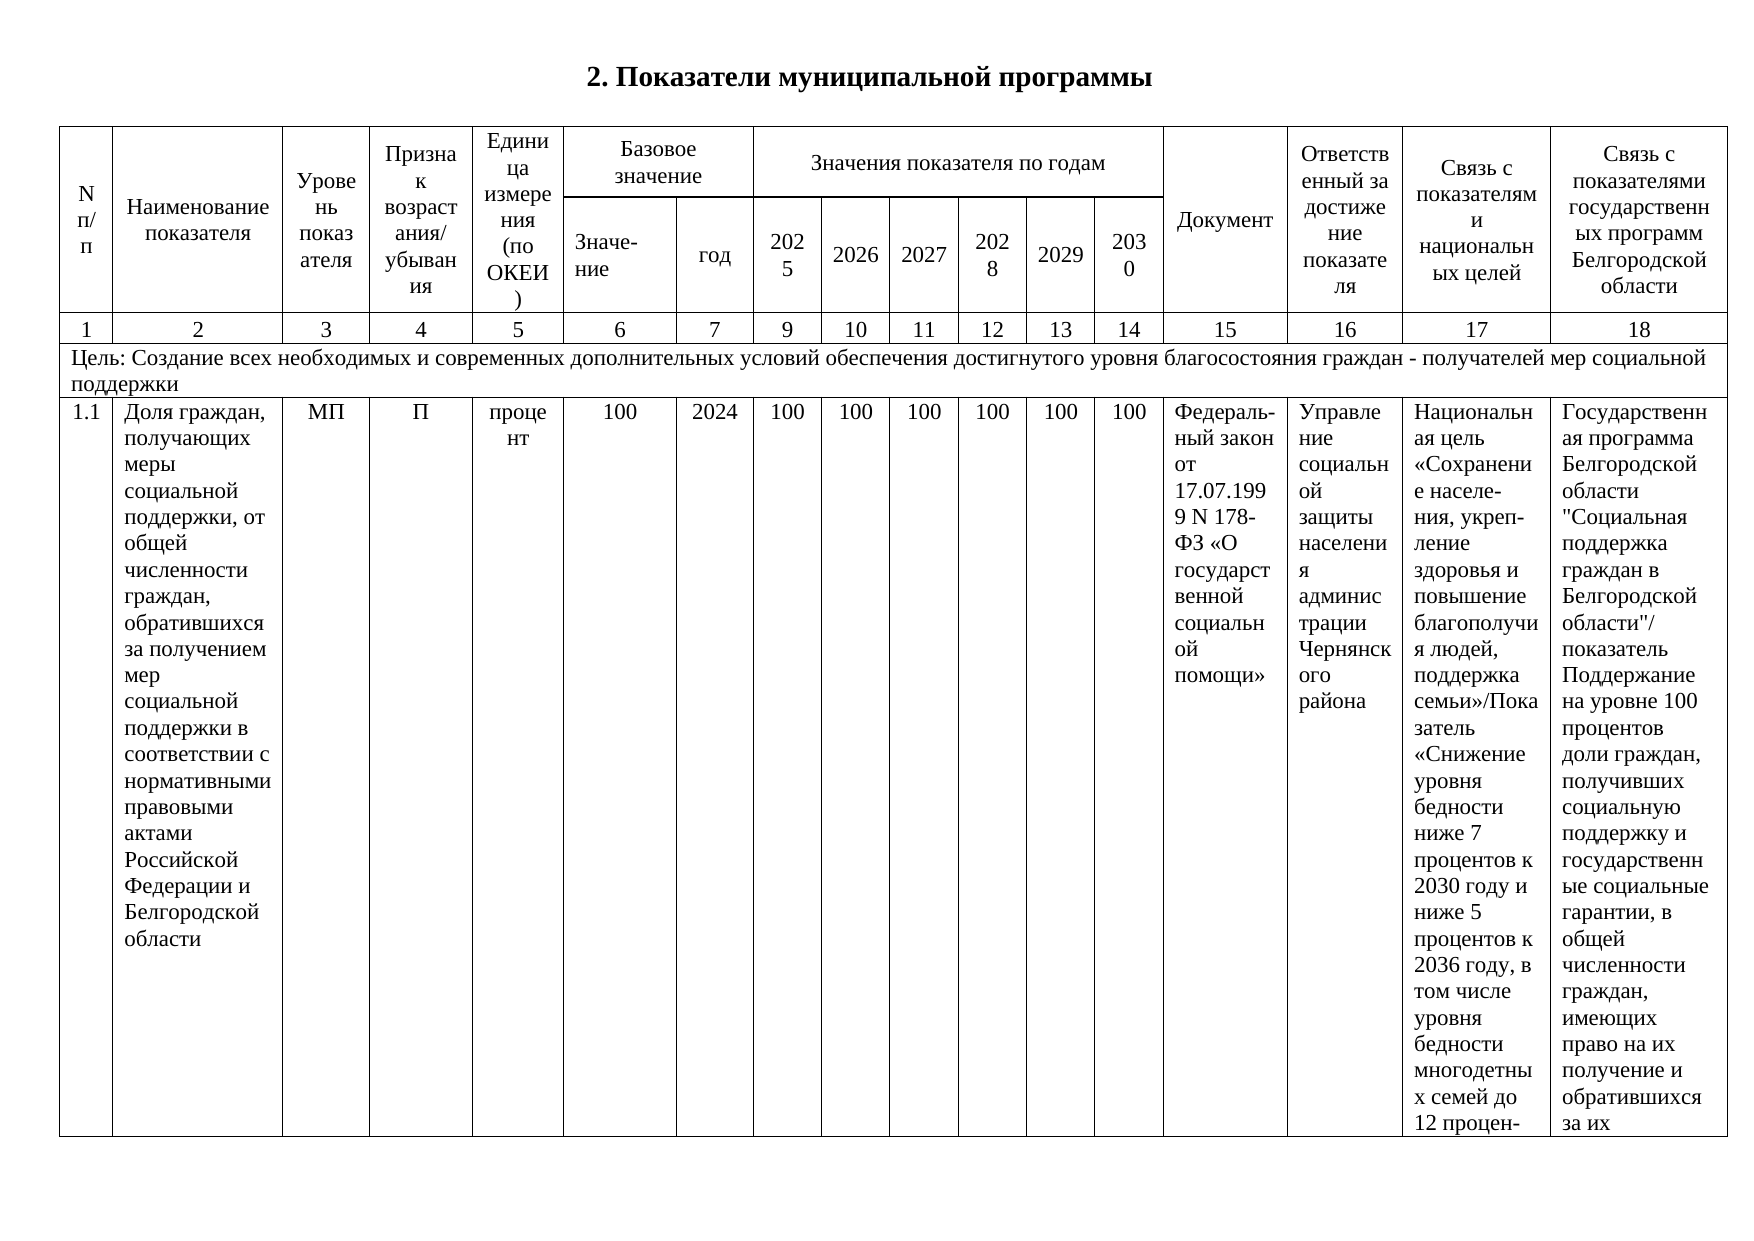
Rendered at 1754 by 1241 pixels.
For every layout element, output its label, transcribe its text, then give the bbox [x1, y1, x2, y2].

table_cell 11 [890, 313, 958, 343]
table_cell 2030 [1095, 198, 1163, 312]
table_cell 100 [754, 398, 821, 1136]
table_header Документ [1164, 127, 1287, 312]
table_cell 16 [1288, 313, 1402, 343]
table_cell 100 [822, 398, 889, 1136]
table_cell 14 [1095, 313, 1163, 343]
table_cell П [370, 398, 472, 1136]
table_header N п/п [60, 127, 112, 312]
table_cell 9 [754, 313, 821, 343]
table_cell 18 [1551, 313, 1727, 343]
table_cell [113, 398, 282, 1136]
table_header Значения показателя по годам [754, 127, 1163, 196]
table_cell 15 [1164, 313, 1287, 343]
table_cell 6 [564, 313, 676, 343]
table_cell 2024 [677, 398, 753, 1136]
table_header Базовое значение [564, 127, 753, 196]
table_cell 2028 [959, 198, 1026, 312]
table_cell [1288, 398, 1402, 1136]
table_cell 100 [564, 398, 676, 1136]
table_cell 2 [113, 313, 282, 343]
table_cell 100 [1095, 398, 1163, 1136]
table_cell 13 [1027, 313, 1094, 343]
table_cell 1 [60, 313, 112, 343]
table_cell 5 [473, 313, 563, 343]
table_cell 2027 [890, 198, 958, 312]
table_cell 2026 [822, 198, 889, 312]
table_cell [1164, 398, 1287, 1136]
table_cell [1551, 398, 1727, 1136]
table_cell 17 [1403, 313, 1550, 343]
table_header Наименование показателя [113, 127, 282, 312]
table_cell 100 [959, 398, 1026, 1136]
table_cell 100 [1027, 398, 1094, 1136]
text 2. Показатели муниципальной программы [59, 59, 1680, 93]
table_cell 1.1 [60, 398, 112, 1136]
table_cell 3 [283, 313, 369, 343]
table_cell 12 [959, 313, 1026, 343]
table_cell год [677, 198, 753, 312]
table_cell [1403, 398, 1550, 1136]
table_header Ответственный за достижение показателя [1288, 127, 1402, 312]
table_cell процент [473, 398, 563, 1136]
table_header Единица измерения (по ОКЕИ) [473, 127, 563, 312]
table_cell 10 [822, 313, 889, 343]
table_header Уровень показателя [283, 127, 369, 312]
table_cell 2029 [1027, 198, 1094, 312]
table_cell 7 [677, 313, 753, 343]
table_cell Значе-ние [564, 198, 676, 312]
table_header Связь с показателями национальных целей [1403, 127, 1550, 312]
table_cell 4 [370, 313, 472, 343]
table_cell МП [283, 398, 369, 1136]
table_cell Цель: Создание всех необходимых и современных дополнительных условий обеспечения достигнутого уровня благосостояния граждан - получателей мер социальной поддержки [60, 344, 1727, 397]
table_cell 2025 [754, 198, 821, 312]
table_cell 100 [890, 398, 958, 1136]
table_header Признак возрастания/ убывания [370, 127, 472, 312]
table_header Связь с показателями государственных программ Белгородской области [1551, 127, 1727, 312]
